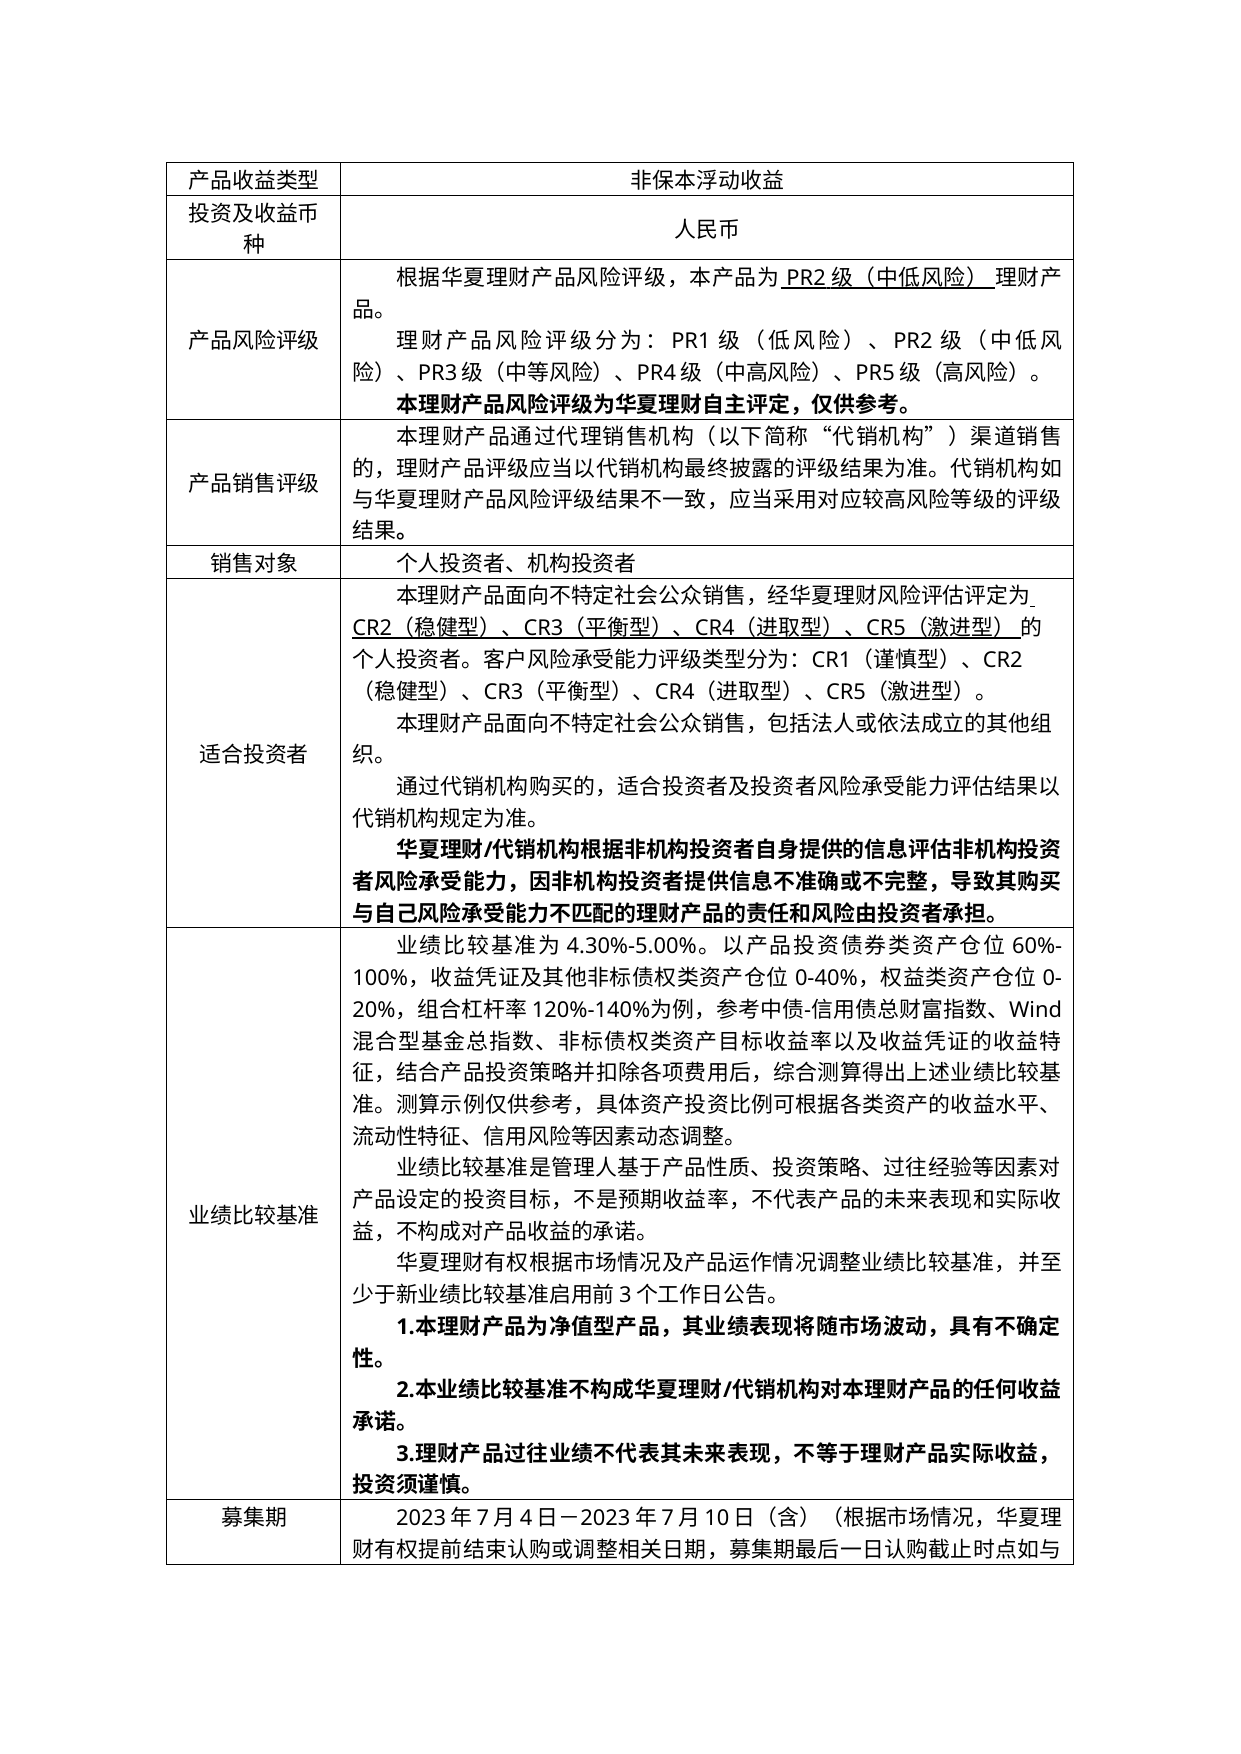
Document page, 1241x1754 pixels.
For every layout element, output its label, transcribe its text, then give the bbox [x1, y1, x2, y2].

table_cell 适合投资者 [167, 579, 340, 927]
table_cell 业绩比较基准为4.30%-5.00%。以产品投资债券类资产仓位60%-100%，收益凭证及其他非标债权类资产仓位0-40%，权益类资产仓位0-20%，组合杠杆率120%-140%为例，参考中债-信用债总财富指数、Wind混合型基金总指数、非标债权类资产目标收益率以及收益凭证的收益特征，结合产品投资策略并扣除各项费用后，综合测算得出上述业绩比较基准。测算示例仅供参考，具体资产投资比例可根据各类资产的收益水平、流动性特征、信用风险等因素动态调整。 业绩比较基准是管理人基于产品性质、投资策略、过往经验等因素对产品设定的投资目标，不是预期收益率，不代表产品的未来表现和实际收益，不构成对产品收益的承诺。 华夏理财有权根据市场情况及产品运作情况调整业绩比较基准，并至少于新业绩比较基准启用前3个工作日公告。 1.本理财产品为净值型产品，其业绩表现将随市场波动，具有不确定性。 2.本业绩比较基准不构成华夏理财/代销机构对本理财产品的任何收益承诺。 3.理财产品过往业绩不代表其未来表现，不等于理财产品实际收益，投资须谨慎。 [341, 928, 1073, 1499]
table_cell 募集期 [167, 1500, 340, 1563]
table_cell 产品销售评级 [167, 420, 340, 545]
table_cell 产品收益类型 [167, 163, 340, 195]
table_cell 人民币 [341, 196, 1073, 259]
table_cell 业绩比较基准 [167, 928, 340, 1499]
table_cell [341, 1500, 1073, 1563]
table_cell 本理财产品通过代理销售机构（以下简称“代销机构”）渠道销售的，理财产品评级应当以代销机构最终披露的评级结果为准。代销机构如与华夏理财产品风险评级结果不一致，应当采用对应较高风险等级的评级结果。 [341, 420, 1073, 545]
table_cell 销售对象 [167, 546, 340, 577]
table_cell 本理财产品面向不特定社会公众销售，经华夏理财风险评估评定为 CR2（稳健型）、CR3（平衡型）、CR4（进取型）、CR5（激进型） 的个人投资者。客户风险承受能力评级类型分为：CR1（谨慎型）、CR2（稳健型）、CR3（平衡型）、CR4（进取型）、CR5（激进型）。 本理财产品面向不特定社会公众销售，包括法人或依法成立的其他组织。 通过代销机构购买的，适合投资者及投资者风险承受能力评估结果以代销机构规定为准。 华夏理财/代销机构根据非机构投资者自身提供的信息评估非机构投资者风险承受能力，因非机构投资者提供信息不准确或不完整，导致其购买与自己风险承受能力不匹配的理财产品的责任和风险由投资者承担。 [341, 579, 1073, 927]
table_cell 个人投资者、机构投资者 [341, 546, 1073, 577]
table_cell 投资及收益币种 [167, 196, 340, 259]
table_cell 根据华夏理财产品风险评级，本产品为 PR2级（中低风险） 理财产品。 理财产品风险评级分为：PR1级（低风险）、PR2级（中低风险）、PR3级（中等风险）、PR4级（中高风险）、PR5级（高风险）。 本理财产品风险评级为华夏理财自主评定，仅供参考。 [341, 260, 1073, 419]
table_cell 产品风险评级 [167, 260, 340, 419]
table_cell 非保本浮动收益 [341, 163, 1073, 195]
